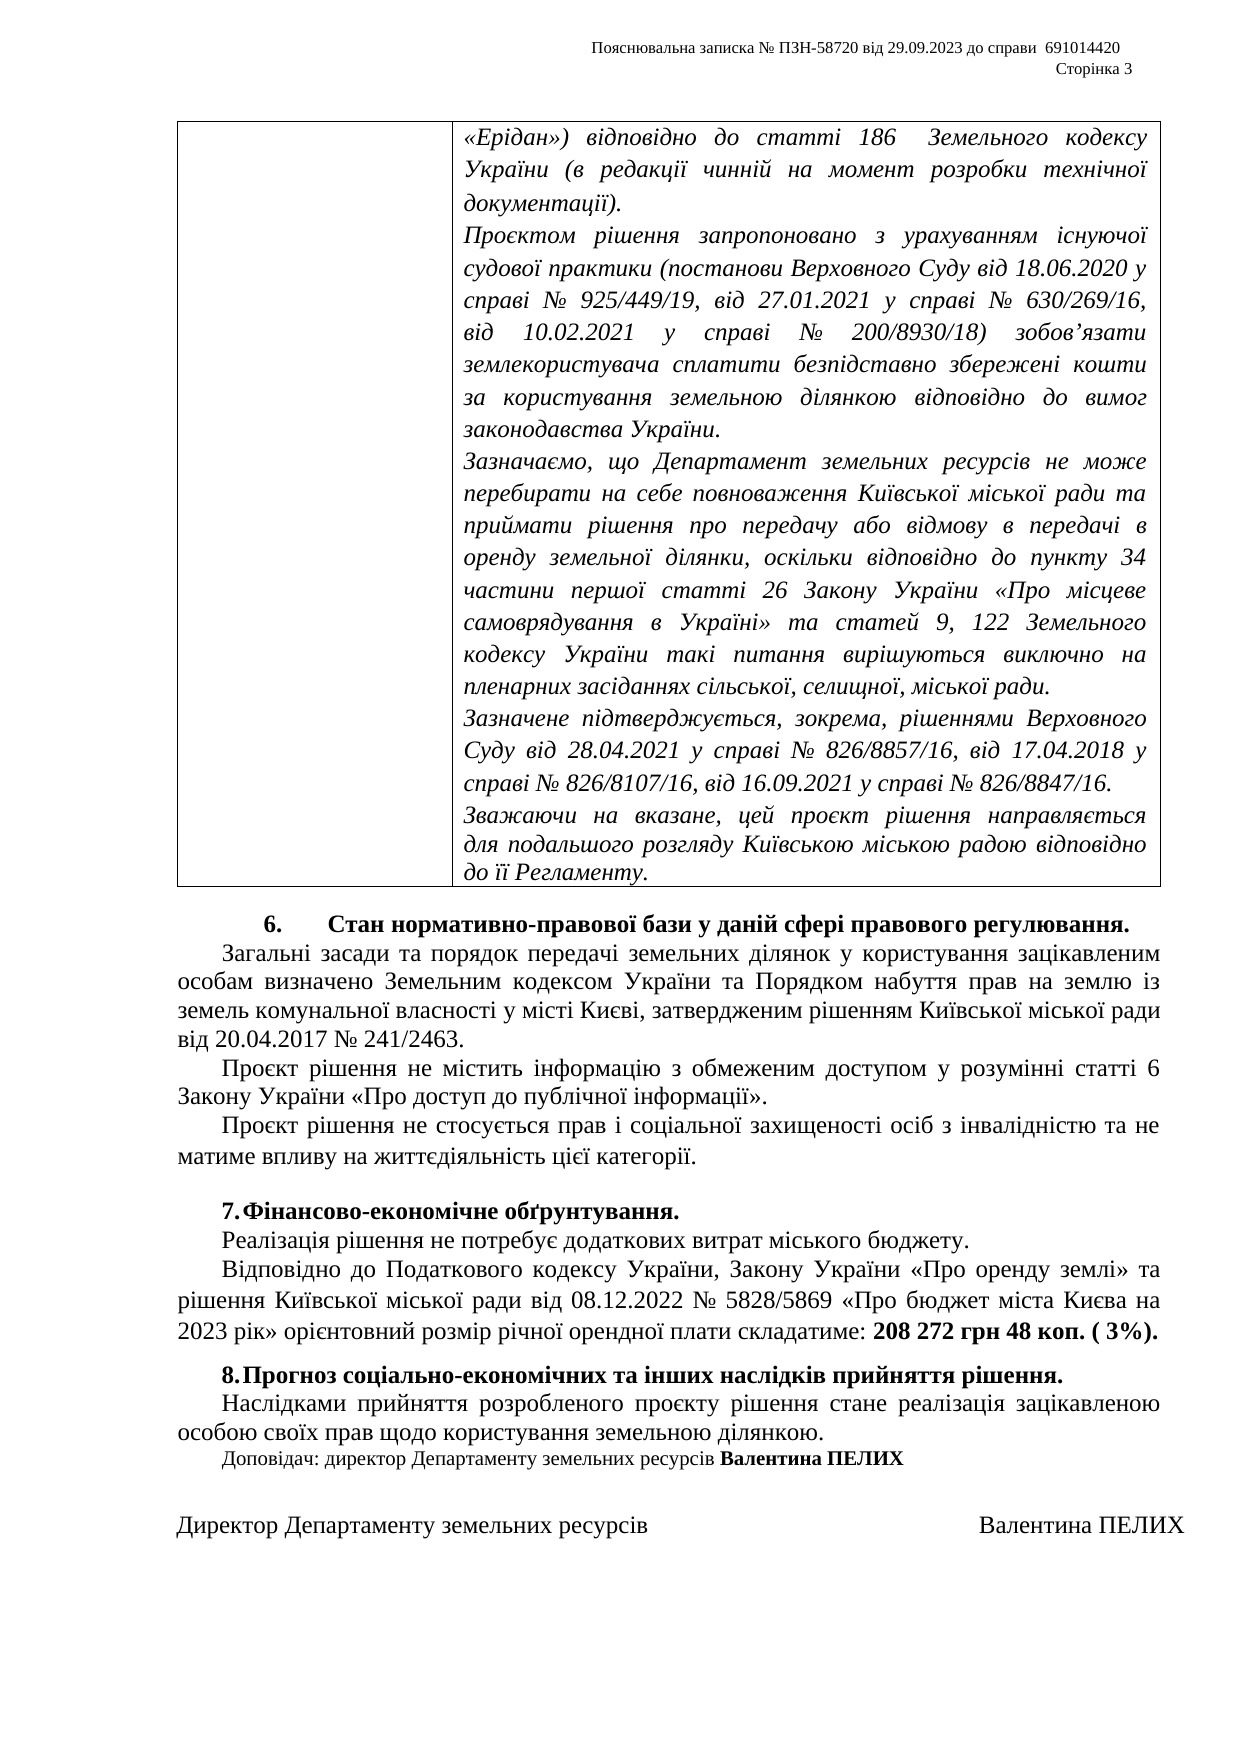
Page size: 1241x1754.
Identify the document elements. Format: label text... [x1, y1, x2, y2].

text Реалізація рішення не потребує додаткових витрат міського бюджету. [177, 1225, 1161, 1254]
list Прогноз соціально-економічних та інших наслідків прийняття рішення. [177, 1360, 1161, 1388]
text Проєкт рішення не містить інформацію з обмеженим доступом у розумінні статті 6 Закону України «Про доступ до публічної інформації». [177, 1053, 1161, 1110]
table_header Валентина ПЕЛИХ [679, 1510, 1196, 1579]
text Доповідач: директор Департаменту земельних ресурсів Валентина ПЕЛИХ [177, 1446, 1161, 1470]
list Фінансово-економічне обґрунтування. [177, 1196, 1161, 1225]
text Наслідками прийняття розробленого проєкту рішення стане реалізація зацікавленою особою своїх прав щодо користування земельною ділянкою. [177, 1388, 1161, 1446]
table_header Директор Департаменту земельних ресурсів [177, 1510, 679, 1579]
table_cell «Ерідан») відповідно до статті 186 Земельного кодексу України (в редакції чинній на момент розробки технічної документації). Проєктом рішення запропоновано з урахуванням існуючої судової практики (постанови Верховного Cуду від 18.06.2020 у справі № 925/449/19, від 27.01.2021 у справі № 630/269/16, від 10.02.2021 у справі № 200/8930/18) зобов’язати землекористувача сплатити безпідставно збережені кошти за користування земельною ділянкою відповідно до вимог законодавства України. Зазначаємо, що Департамент земельних ресурсів не може перебирати на себе повноваження Київської міської ради та приймати рішення про передачу або відмову в передачі в оренду земельної ділянки, оскільки відповідно до пункту 34 частини першої статті 26 Закону України «Про місцеве самоврядування в Україні» та статей 9, 122 Земельного кодексу України такі питання вирішуються виключно на пленарних засіданнях сільської, селищної, міської ради. Зазначене підтверджується, зокрема, рішеннями Верховного Суду від 28.04.2021 у справі № 826/8857/16, від 17.04.2018 у справі № 826/8107/16, від 16.09.2021 у справі № 826/8847/16. Зважаючи на вказане, цей проєкт рішення направляється для подальшого розгляду Київською міською радою відповідно до її Регламенту. [453, 122, 1160, 886]
text Проєкт рішення не стосується прав і соціальної захищеності осіб з інвалідністю та не матиме впливу на життєдіяльність цієї категорії. [177, 1110, 1161, 1170]
text Загальні засади та порядок передачі земельних ділянок у користування зацікавленим особам визначено Земельним кодексом України та Порядком набуття прав на землю із земель комунальної власності у місті Києві, затвердженим рішенням Київської міської ради від 20.04.2017 № 241/2463. [177, 938, 1161, 1053]
list Стан нормативно-правової бази у даній сфері правового регулювання. [222, 909, 1161, 938]
table_cell [178, 122, 452, 886]
text Відповідно до Податкового кодексу України, Закону України «Про оренду землі» та рішення Київської міської ради від 08.12.2022 № 5828/5869 «Про бюджет міста Києва на 2023 рік» орієнтовний розмір річної орендної плати складатиме: 208 272 грн 48 коп. ( 3%). [177, 1254, 1161, 1344]
